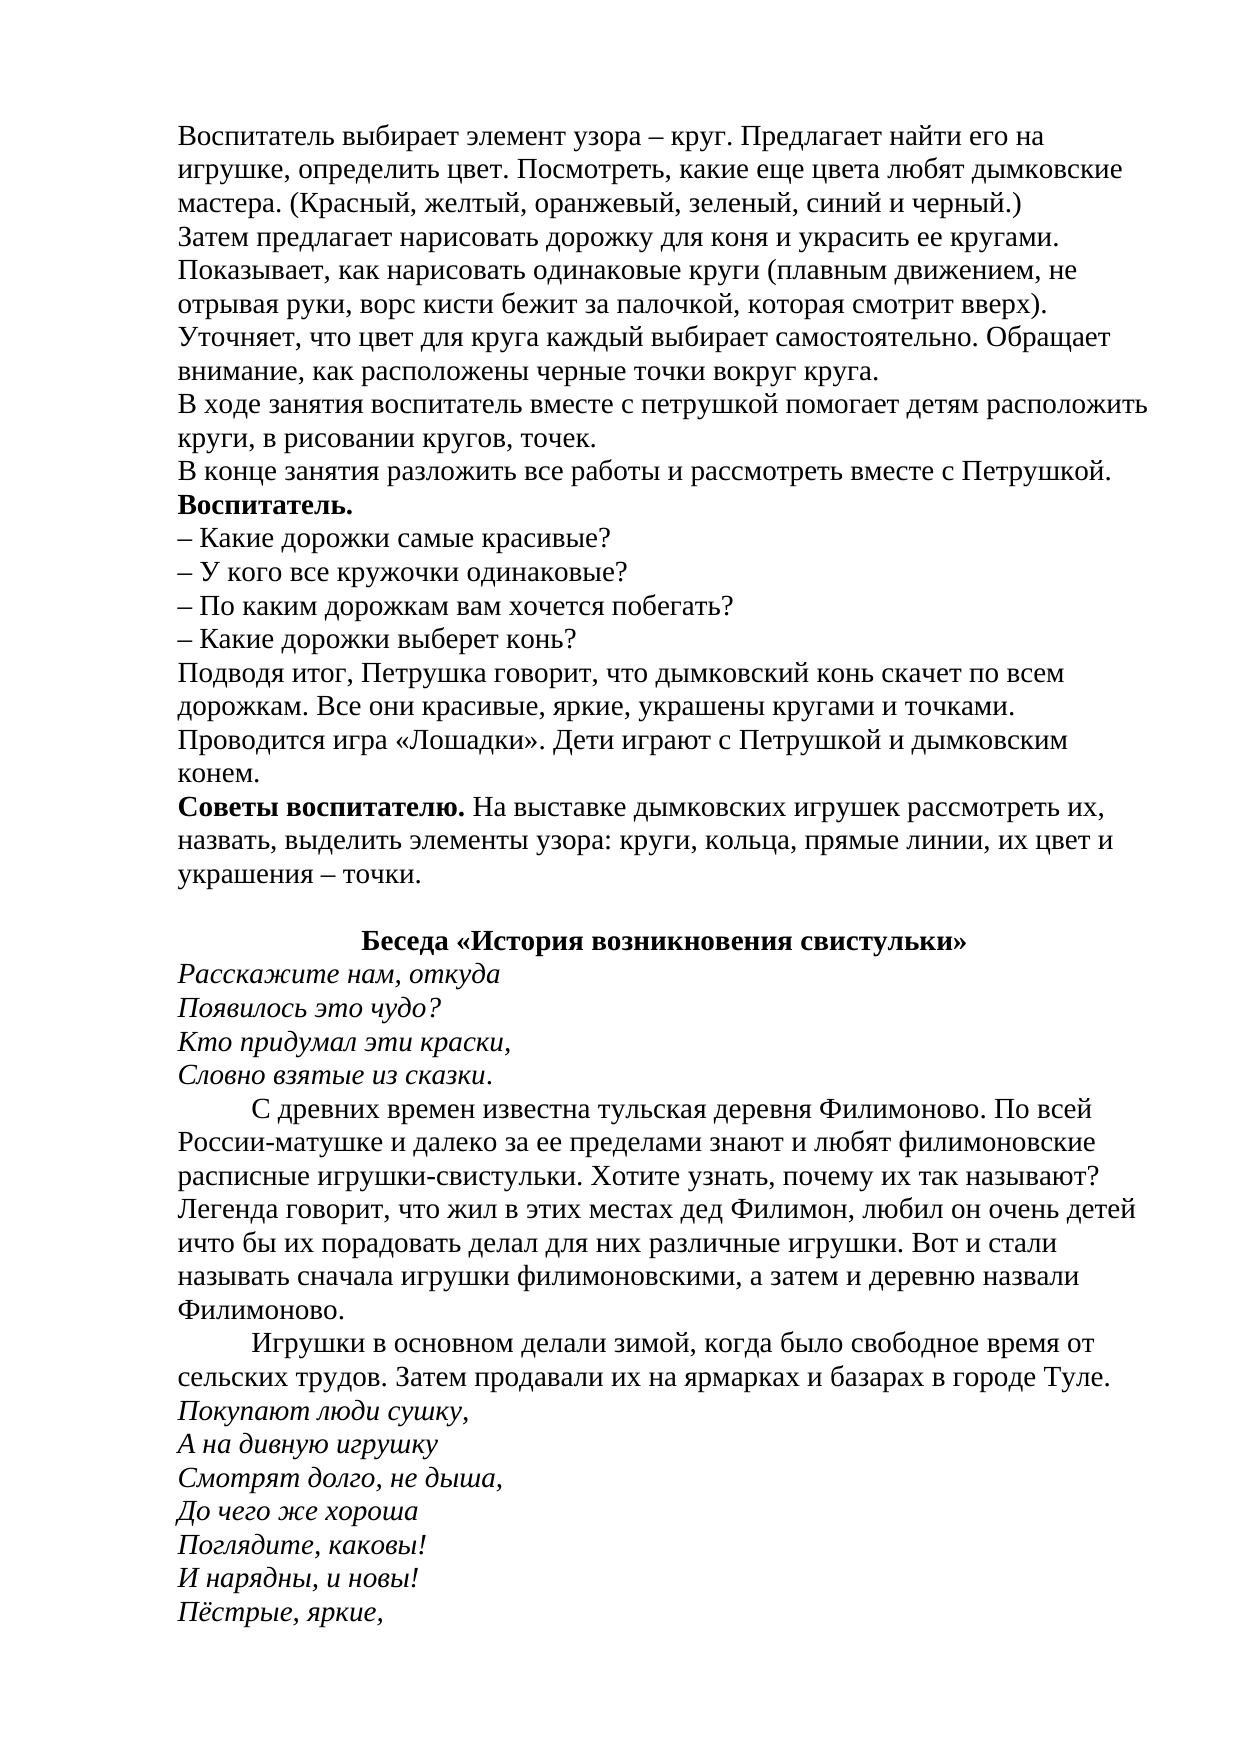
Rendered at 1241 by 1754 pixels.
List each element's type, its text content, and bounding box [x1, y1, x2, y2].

text Появилось это чудо? [177, 990, 1152, 1024]
text В конце занятия разложить все работы и рассмотреть вместе с Петрушкой. [177, 453, 1152, 487]
text – По каким дорожкам вам хочется побегать? [177, 588, 1152, 621]
text Пёстрые, яркие, [177, 1594, 1152, 1627]
text Советы воспитателю. На выставке дымковских игрушек рассмотреть их, назвать, выделить элементы узора: круги, кольца, прямые линии, их цвет и украшения – точки. [177, 789, 1152, 889]
text С древних времен известна тульская деревня Филимоново. По всей России-матушке и далеко за ее пределами знают и любят филимоновские расписные игрушки-свистульки. Хотите узнать, почему их так называют? Легенда говорит, что жил в этих местах дед Филимон, любил он очень детей ичто бы их порадовать делал для них различные игрушки. Вот и стали называть сначала игрушки филимоновскими, а затем и деревню назвали Филимоново. [177, 1091, 1152, 1326]
text Воспитатель. [177, 487, 1152, 521]
text Игрушки в основном делали зимой, когда было свободное время от сельских трудов. Затем продавали их на ярмарках и базарах в городе Туле. [177, 1326, 1152, 1393]
text Воспитатель выбирает элемент узора – круг. Предлагает найти его на игрушке, определить цвет. Посмотреть, какие еще цвета любят дымковские мастера. (Красный, желтый, оранжевый, зеленый, синий и черный.) [177, 118, 1152, 219]
text Словно взятые из сказки. [177, 1057, 1152, 1091]
text В ходе занятия воспитатель вместе с петрушкой помогает детям расположить круги, в рисовании кругов, точек. [177, 386, 1152, 453]
text Смотрят долго, не дыша, [177, 1460, 1152, 1493]
text Подводя итог, Петрушка говорит, что дымковский конь скачет по всем дорожкам. Все они красивые, яркие, украшены кругами и точками. [177, 655, 1152, 722]
text Расскажите нам, откуда [177, 957, 1152, 990]
text – У кого все кружочки одинаковые? [177, 554, 1152, 588]
text Беседа «История возникновения свистульки» [177, 923, 1152, 957]
text Кто придумал эти краски, [177, 1024, 1152, 1057]
text До чего же хороша [177, 1493, 1152, 1527]
text И нарядны, и новы! [177, 1560, 1152, 1594]
text – Какие дорожки самые красивые? [177, 521, 1152, 554]
text Покупают люди сушку, [177, 1393, 1152, 1426]
text Поглядите, каковы! [177, 1527, 1152, 1560]
text – Какие дорожки выберет конь? [177, 621, 1152, 655]
text Проводится игра «Лошадки». Дети играют с Петрушкой и дымковским конем. [177, 722, 1152, 789]
text А на дивную игрушку [177, 1426, 1152, 1460]
text Затем предлагает нарисовать дорожку для коня и украсить ее кругами. Показывает, как нарисовать одинаковые круги (плавным движением, не отрывая руки, ворс кисти бежит за палочкой, которая смотрит вверх). Уточняет, что цвет для круга каждый выбирает самостоятельно. Обращает внимание, как расположены черные точки вокруг круга. [177, 219, 1152, 386]
